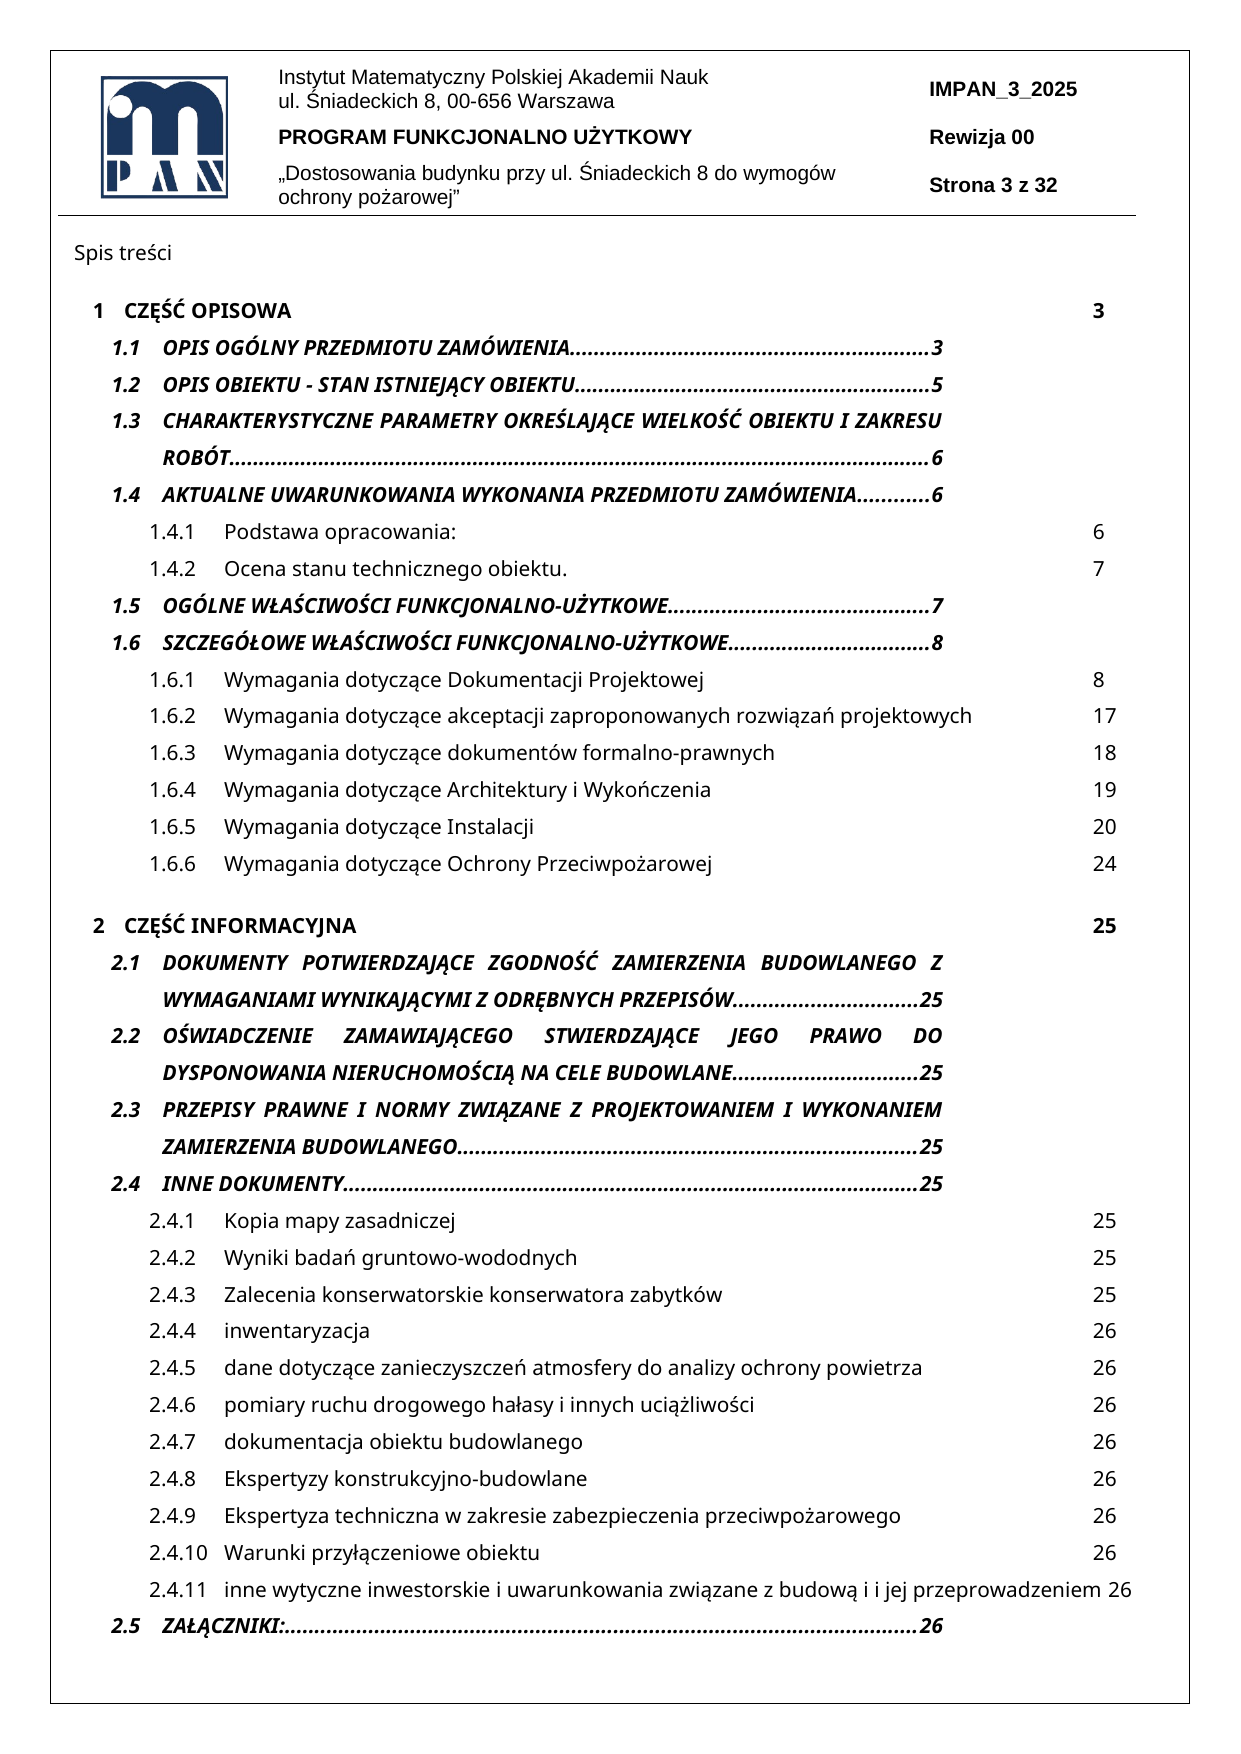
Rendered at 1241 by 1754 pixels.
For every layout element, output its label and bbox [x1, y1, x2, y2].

picture [100, 73, 228, 201]
